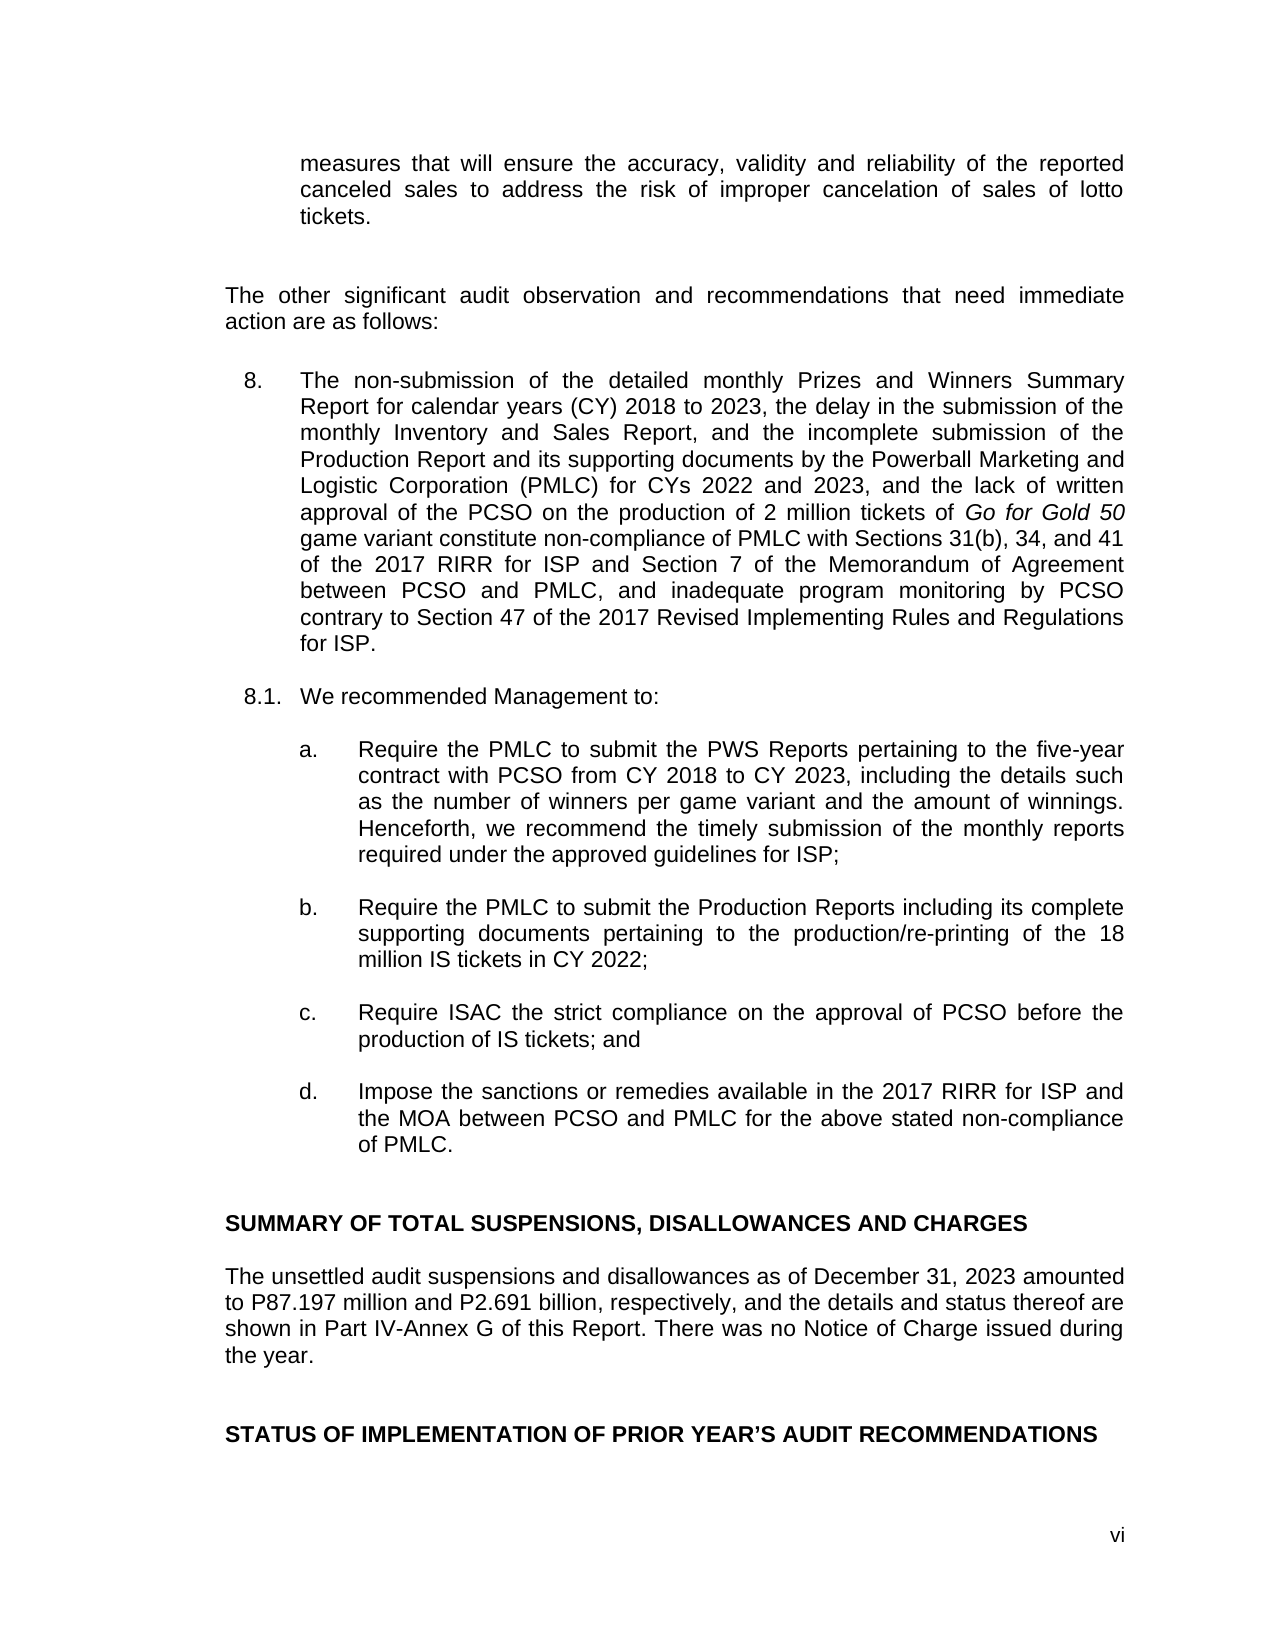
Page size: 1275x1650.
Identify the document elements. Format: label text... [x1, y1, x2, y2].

text The other significant audit observation and recommendations that need immediate action are as follows: [225, 282, 1125, 334]
text STATUS OF IMPLEMENTATION OF PRIOR YEAR’S AUDIT RECOMMENDATIONS [225, 1421, 1125, 1447]
list Require ISAC the strict compliance on the approval of PCSO before the production of IS tickets; and [299, 999, 1125, 1052]
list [225, 150, 1125, 229]
list SUMMARY OF TOTAL SUSPENSIONS, DISALLOWANCES AND CHARGES [225, 1210, 1125, 1236]
list Impose the sanctions or remedies available in the 2017 RIRR for ISP and the MOA between PCSO and PMLC for the above stated non-compliance of PMLC. [299, 1078, 1125, 1157]
list Require the PMLC to submit the PWS Reports pertaining to the five-year contract with PCSO from CY 2018 to CY 2023, including the details such as the number of winners per game variant and the amount of winnings. Henceforth, we recommend the timely submission of the monthly reports required under the approved guidelines for ISP; [299, 736, 1125, 867]
list The non-submission of the detailed monthly Prizes and Winners Summary Report for calendar years (CY) 2018 to 2023, the delay in the submission of the monthly Inventory and Sales Report, and the incomplete submission of the Production Report and its supporting documents by the Powerball Marketing and Logistic Corporation (PMLC) for CYs 2022 and 2023, and the lack of written approval of the PCSO on the production of 2 million tickets of Go for Gold 50 game variant constitute non-compliance of PMLC with Sections 31(b), 34, and 41 of the 2017 RIRR for ISP and Section 7 of the Memorandum of Agreement between PCSO and PMLC, and inadequate program monitoring by PCSO contrary to Section 47 of the 2017 Revised Implementing Rules and Regulations for ISP. [244, 367, 1125, 657]
list Require the PMLC to submit the Production Reports including its complete supporting documents pertaining to the production/re-printing of the 18 million IS tickets in CY 2022; [299, 894, 1125, 973]
text The unsettled audit suspensions and disallowances as of December 31, 2023 amounted to P87.197 million and P2.691 billion, respectively, and the details and status thereof are shown in Part IV-Annex G of this Report. There was no Notice of Charge issued during the year. [225, 1263, 1125, 1368]
list We recommended Management to: [244, 683, 1125, 709]
